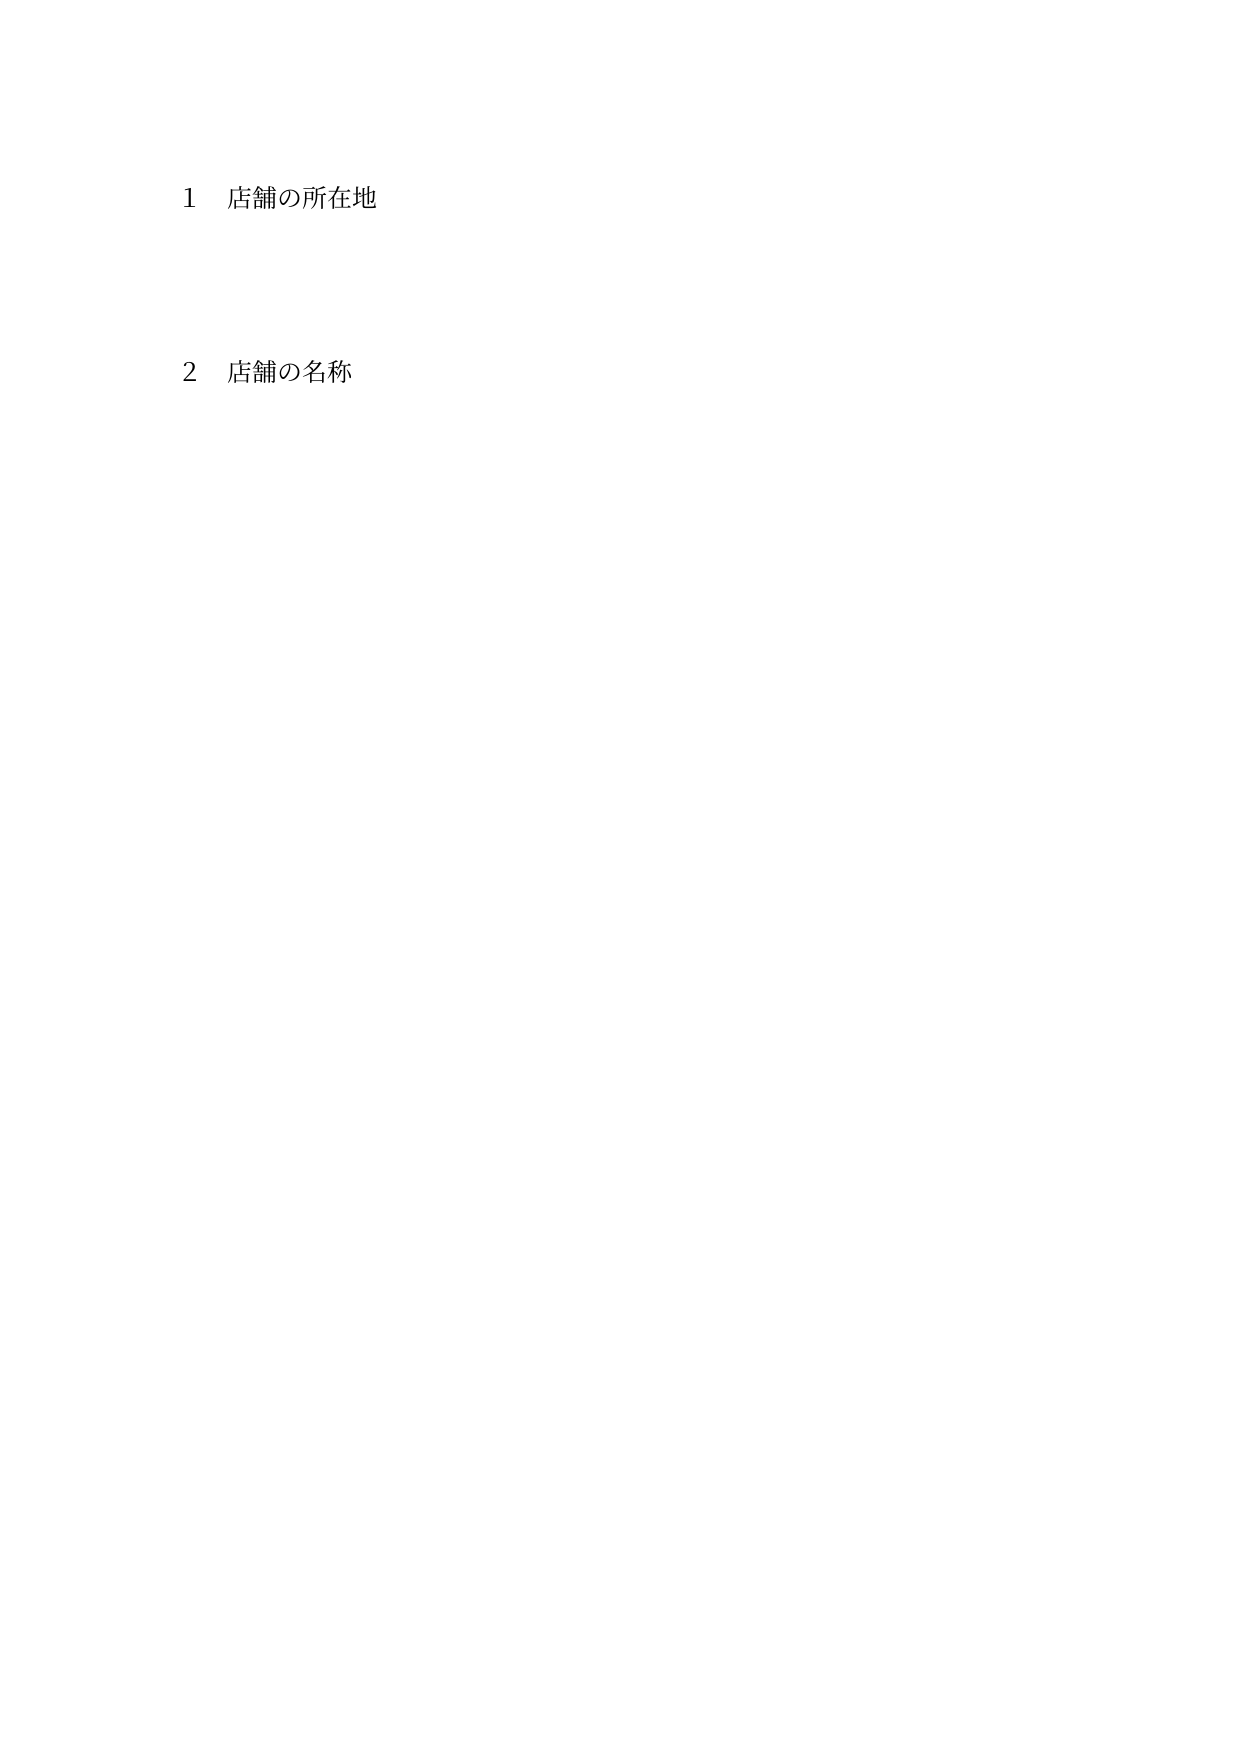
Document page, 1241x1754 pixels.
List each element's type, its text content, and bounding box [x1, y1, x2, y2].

text １ 店舗の所在地 [177, 162, 1063, 231]
text ２ 店舗の名称 [177, 336, 1063, 406]
